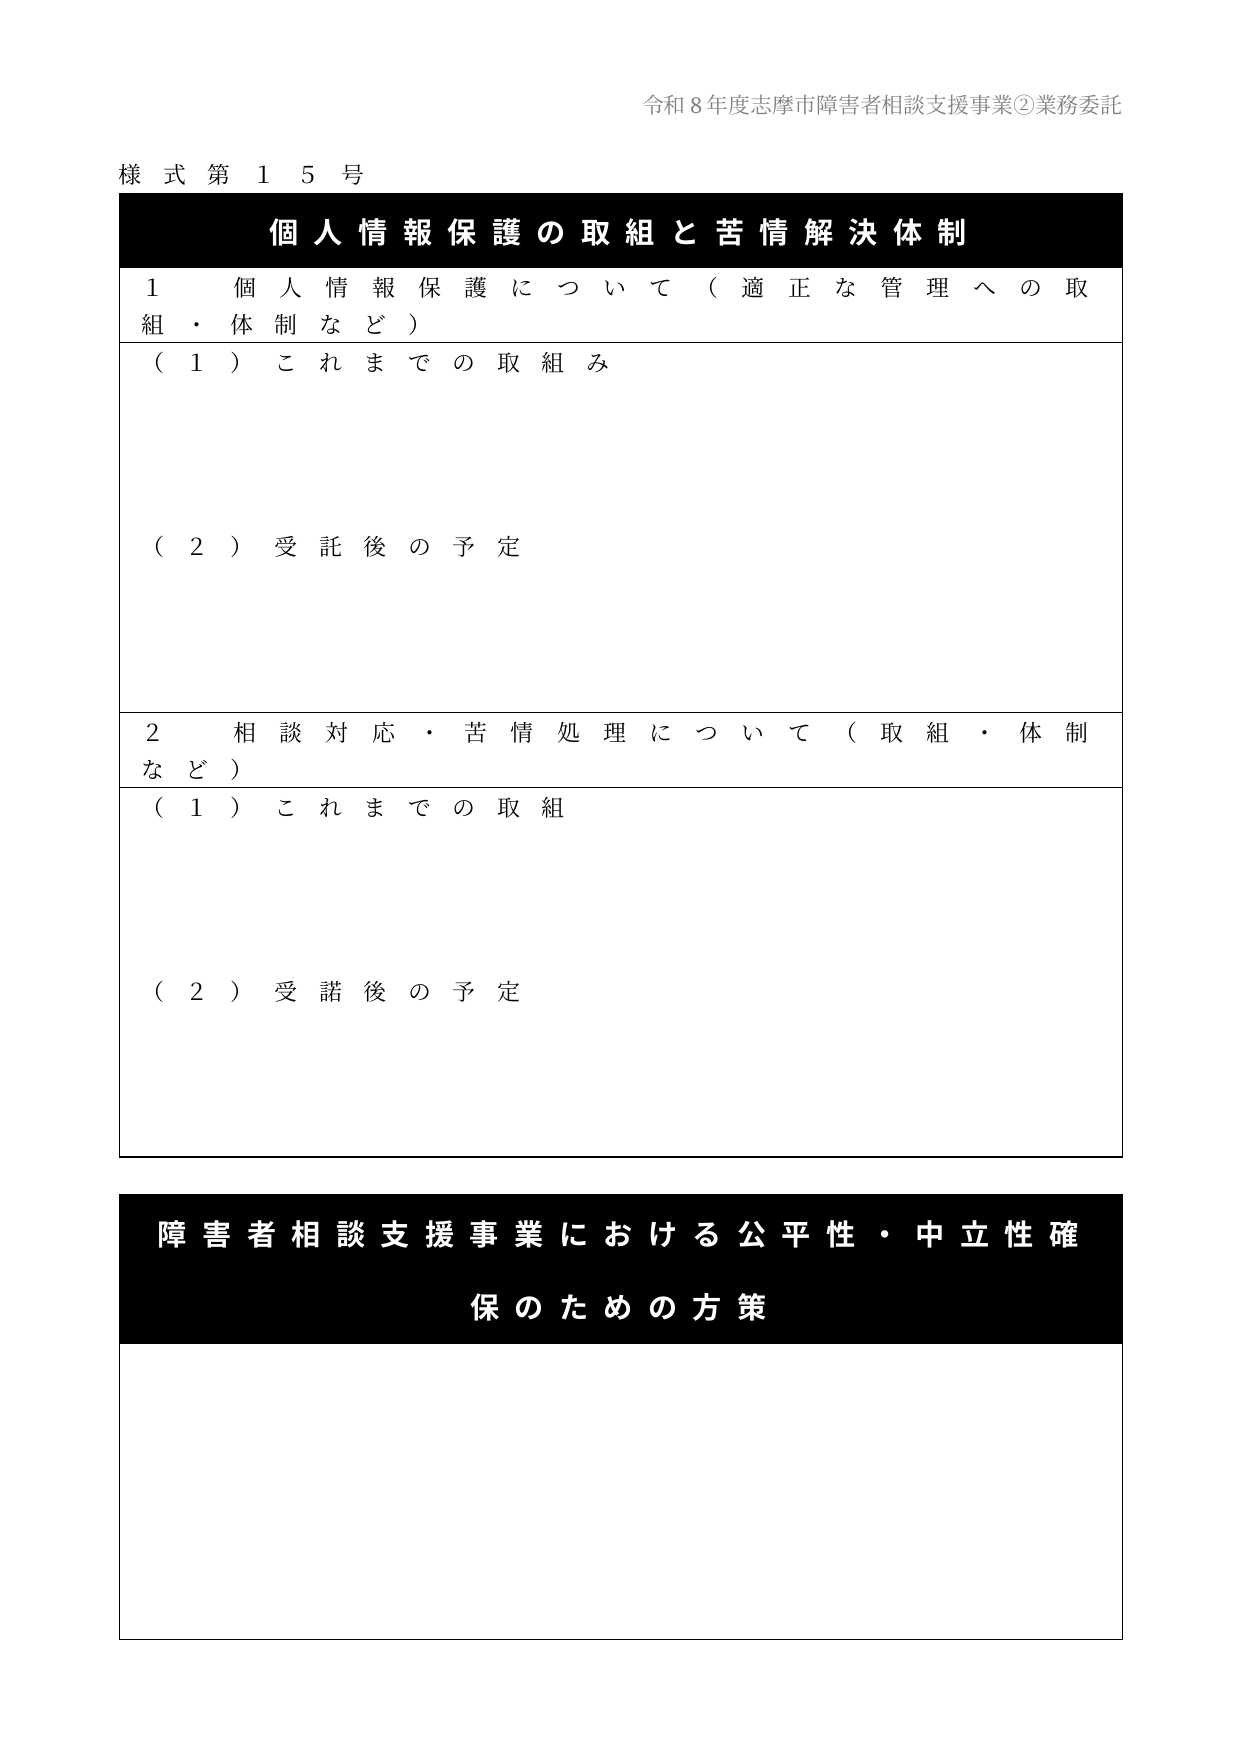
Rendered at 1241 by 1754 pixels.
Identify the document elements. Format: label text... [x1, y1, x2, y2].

table_header 個人情報保護の取組と苦情解決体制 [120, 194, 1122, 267]
text 様式第１５号 [118, 156, 1122, 192]
table_cell （１）これまでの取組 （２）受諾後の予定 [120, 788, 1122, 1156]
table_cell （１）これまでの取組み （２）受託後の予定 [120, 343, 1122, 712]
table_cell ２ 相談対応・苦情処理について（取組・体制など） [120, 713, 1122, 787]
table_cell [120, 1344, 1122, 1639]
table_cell １ 個人情報保護について（適正な管理への取組・体制など） [120, 268, 1122, 342]
table_header 障害者相談支援事業における公平性・中立性確保のための方策 [120, 1195, 1122, 1343]
